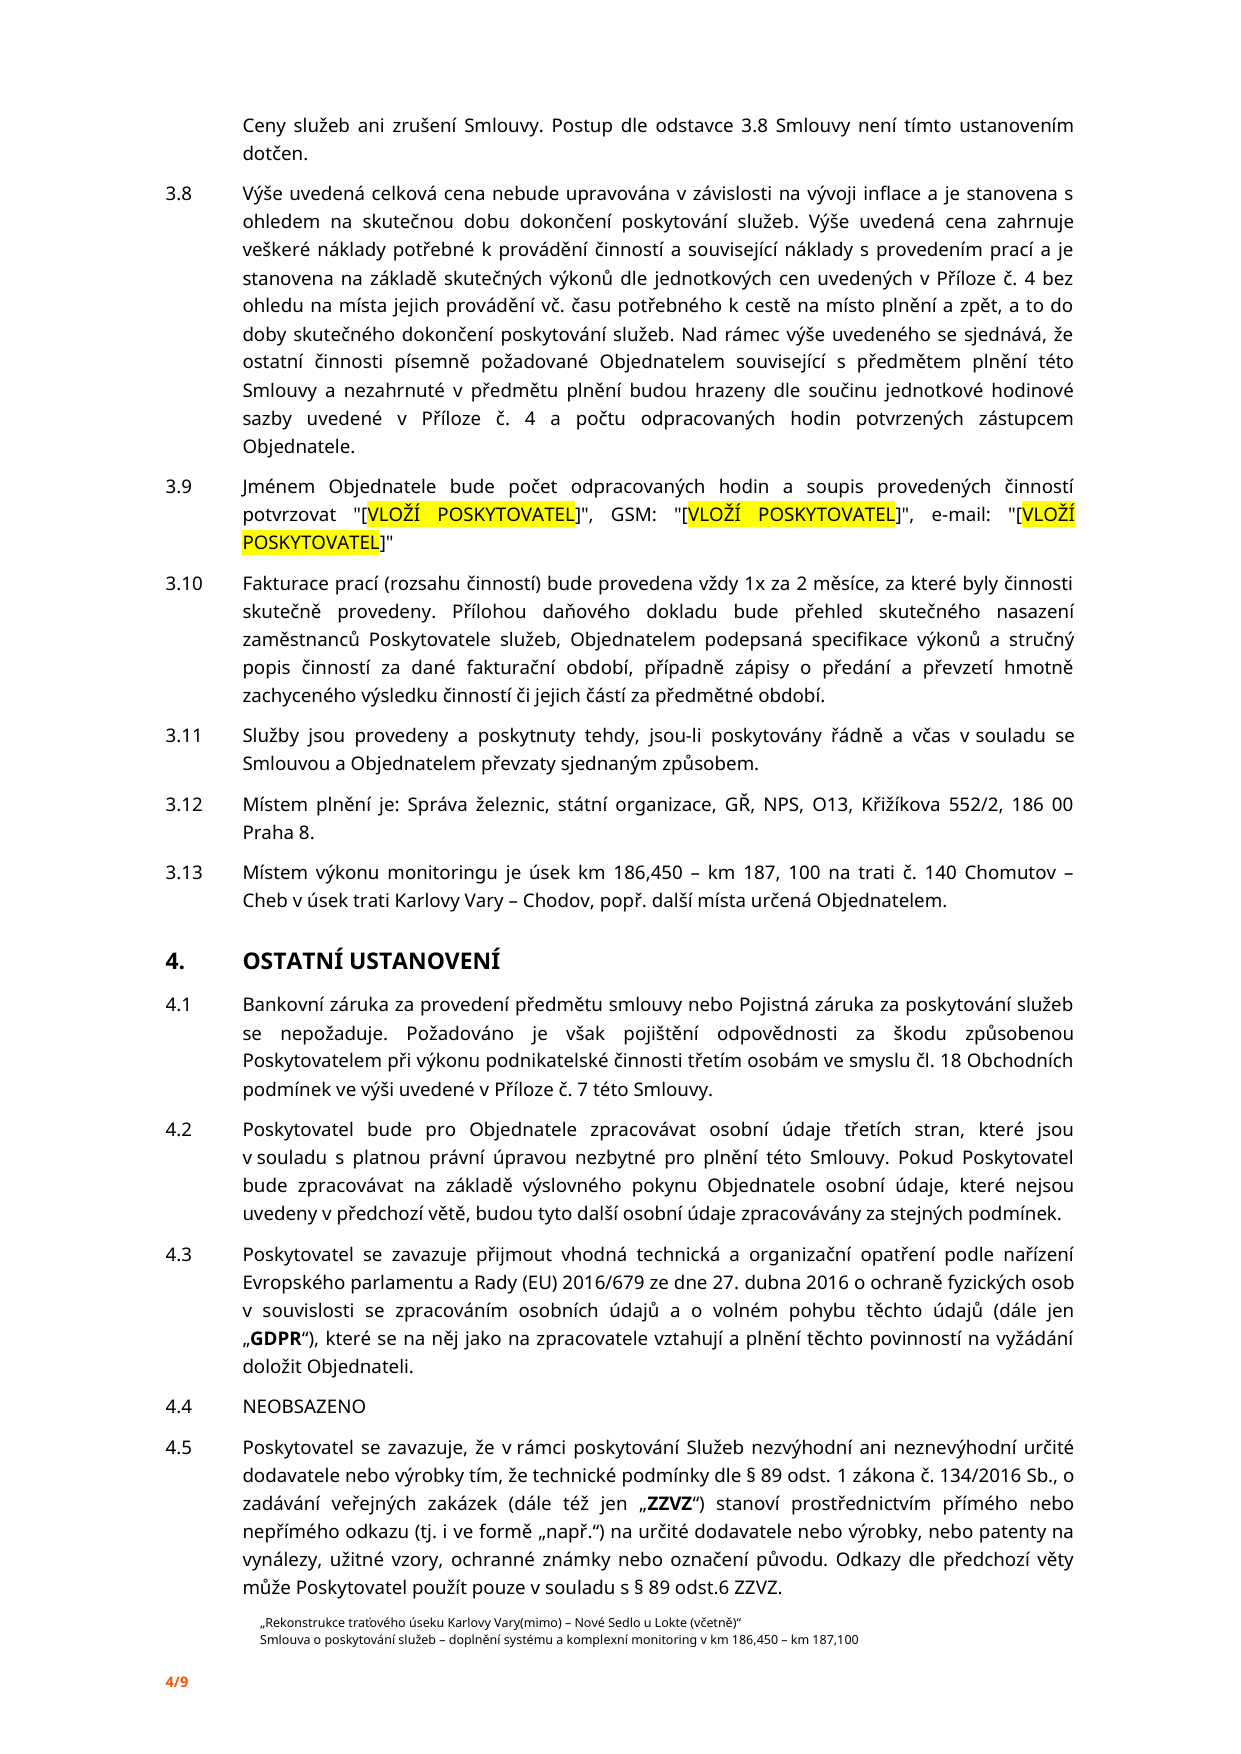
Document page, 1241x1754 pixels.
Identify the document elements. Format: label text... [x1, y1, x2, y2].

text Místem výkonu monitoringu je úsek km 186,450 – km 187, 100 na trati č. 140 Chomutov – Cheb v úsek trati Karlovy Vary – Chodov, popř. další místa určená Objednatelem. [165, 860, 1075, 913]
list NEOBSAZENO [165, 1393, 1075, 1419]
list Bankovní záruka za provedení předmětu smlouvy nebo Pojistná záruka za poskytování služeb se nepožaduje. Požadováno je však pojištění odpovědnosti za škodu způsobenou Poskytovatelem při výkonu podnikatelské činnosti třetím osobám ve smyslu čl. 18 Obchodních podmínek ve výši uvedené v Příloze č. 7 této Smlouvy. [165, 992, 1075, 1101]
text Fakturace prací (rozsahu činností) bude provedena vždy 1x za 2 měsíce, za které byly činnosti skutečně provedeny. Přílohou daňového dokladu bude přehled skutečného nasazení zaměstnanců Poskytovatele služeb, Objednatelem podepsaná specifikace výkonů a stručný popis činností za dané fakturační období, případně zápisy o předání a převzetí hmotně zachyceného výsledku činností či jejich částí za předmětné období. [165, 570, 1075, 708]
list Poskytovatel se zavazuje, že v rámci poskytování Služeb nezvýhodní ani neznevýhodní určité dodavatele nebo výrobky tím, že technické podmínky dle § 89 odst. 1 zákona č. 134/2016 Sb., o zadávání veřejných zakázek (dále též jen „ZZVZ“) stanoví prostřednictvím přímého nebo nepřímého odkazu (tj. i ve formě „např.“) na určité dodavatele nebo výrobky, nebo patenty na vynálezy, užitné vzory, ochranné známky nebo označení původu. Odkazy dle předchozí věty může Poskytovatel použít pouze v souladu s § 89 odst.6 ZZVZ. [165, 1434, 1075, 1600]
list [165, 112, 1075, 166]
text Poskytovatel bude pro Objednatele zpracovávat osobní údaje třetích stran, které jsou v souladu s platnou právní úpravou nezbytné pro plnění této Smlouvy. Pokud Poskytovatel bude zpracovávat na základě výslovného pokynu Objednatele osobní údaje, které nejsou uvedeny v předchozí větě, budou tyto další osobní údaje zpracovávány za stejných podmínek. [165, 1116, 1075, 1226]
text Místem plnění je: Správa železnic, státní organizace, GŘ, NPS, O13, Křižíkova 552/2, 186 00 Praha 8. [165, 791, 1075, 845]
text Služby jsou provedeny a poskytnuty tehdy, jsou-li poskytovány řádně a včas v souladu se Smlouvou a Objednatelem převzaty sjednaným způsobem. [165, 723, 1075, 776]
text Jménem Objednatele bude počet odpracovaných hodin a soupis provedených činností potvrzovat "[VLOŽÍ POSKYTOVATEL]", GSM: "[VLOŽÍ POSKYTOVATEL]", e-mail: "[VLOŽÍ POSKYTOVATEL]" [165, 473, 1075, 555]
text Poskytovatel se zavazuje přijmout vhodná technická a organizační opatření podle nařízení Evropského parlamentu a Rady (EU) 2016/679 ze dne 27. dubna 2016 o ochraně fyzických osob v souvislosti se zpracováním osobních údajů a o volném pohybu těchto údajů (dále jen „GDPR“), které se na něj jako na zpracovatele vztahují a plnění těchto povinností na vyžádání doložit Objednateli. [165, 1241, 1075, 1378]
list Výše uvedená celková cena nebude upravována v závislosti na vývoji inflace a je stanovena s ohledem na skutečnou dobu dokončení poskytování služeb. Výše uvedená cena zahrnuje veškeré náklady potřebné k provádění činností a související náklady s provedením prací a je stanovena na základě skutečných výkonů dle jednotkových cen uvedených v Příloze č. 4 bez ohledu na místa jejich provádění vč. času potřebného k cestě na místo plnění a zpět, a to do doby skutečného dokončení poskytování služeb. Nad rámec výše uvedeného se sjednává, že ostatní činnosti písemně požadované Objednatelem související s předmětem plnění této Smlouvy a nezahrnuté v předmětu plnění budou hrazeny dle součinu jednotkové hodinové sazby uvedené v Příloze č. 4 a počtu odpracovaných hodin potvrzených zástupcem Objednatele. [165, 181, 1075, 458]
text OSTATNÍ USTANOVENÍ [165, 945, 1075, 976]
